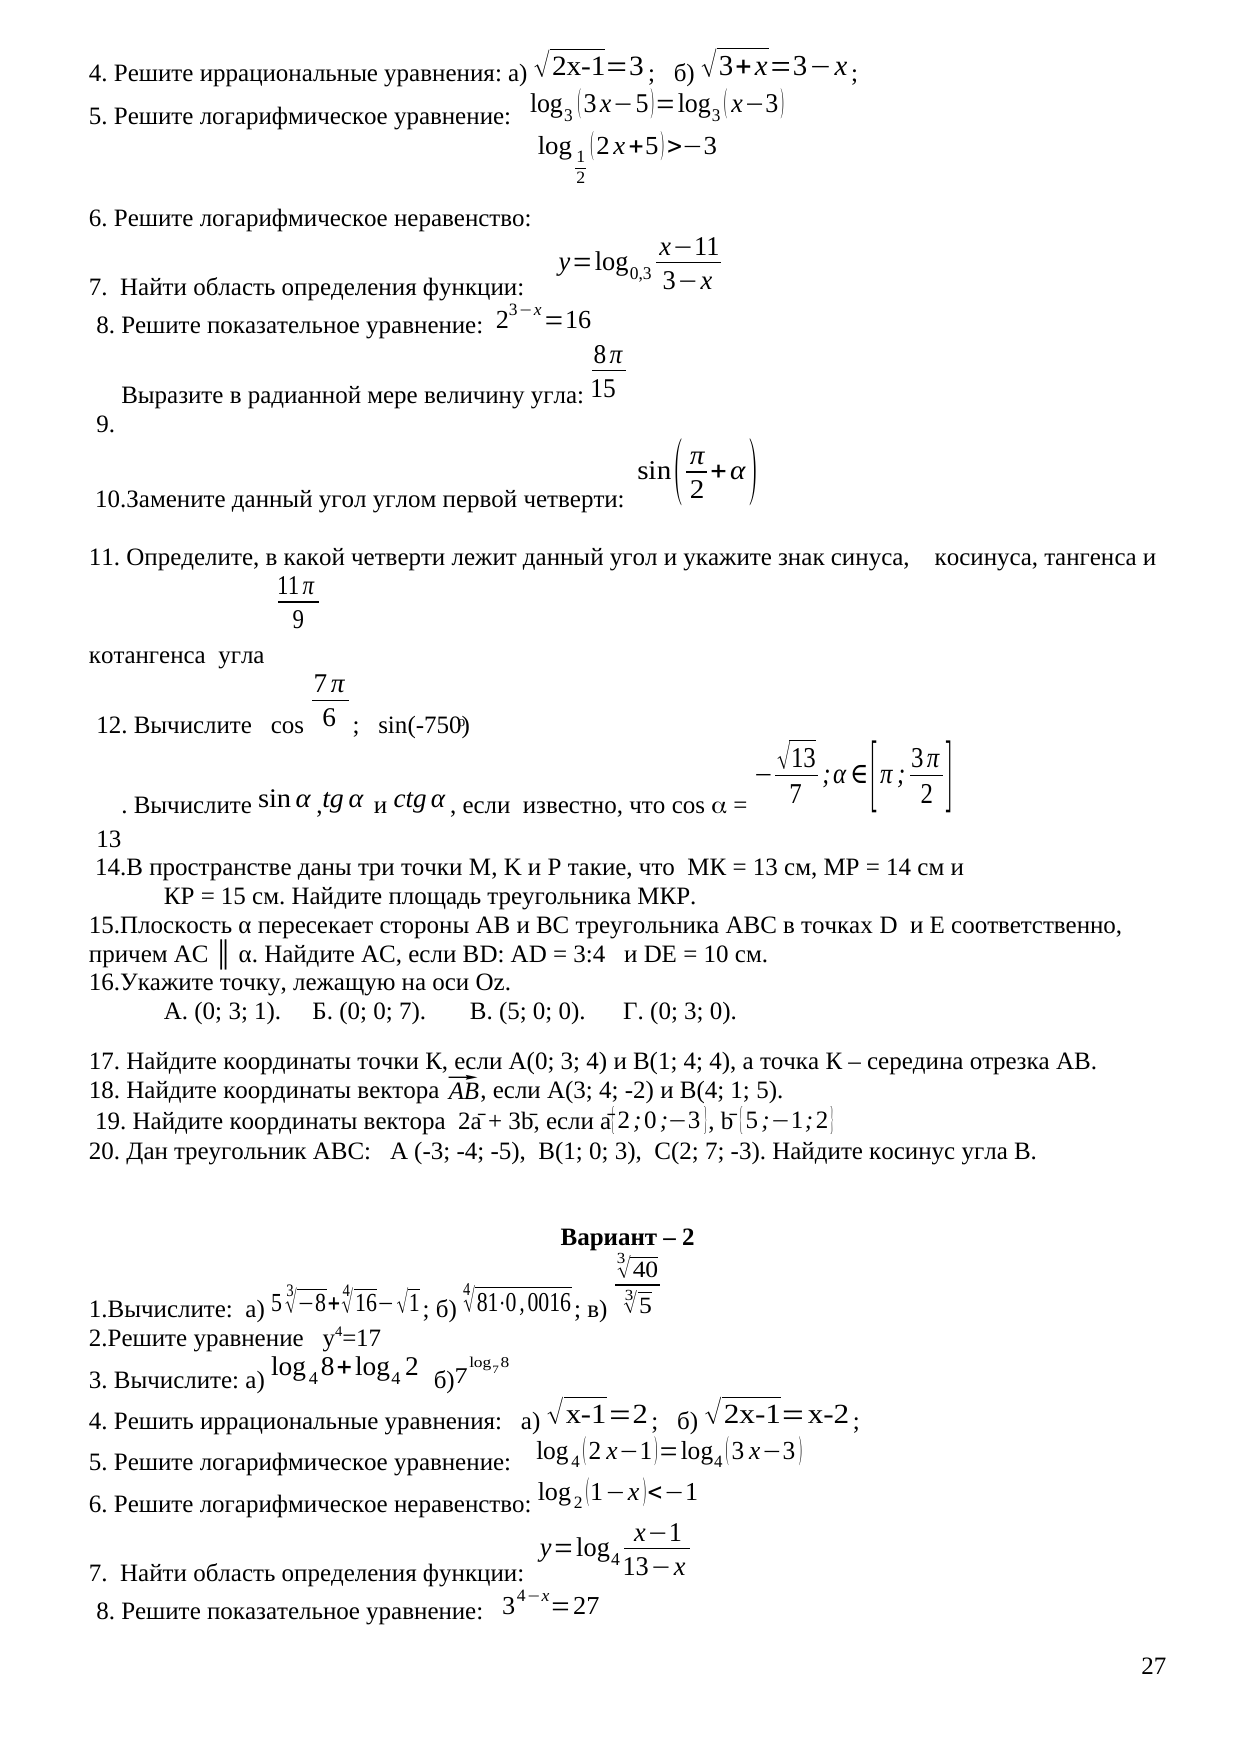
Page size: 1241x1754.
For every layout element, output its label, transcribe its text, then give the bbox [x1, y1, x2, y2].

text 12. Вычислите cos ; sin(-750ͦ) [96, 669, 1166, 738]
text 13. Вычислите , и , если известно, что cos = [96, 738, 1166, 852]
text 4. Решить иррациональные уравнения: а) ; б) ; [89, 1393, 1166, 1435]
text 5. Решите логарифмическое уравнение: [89, 1435, 1166, 1476]
text 2.Решите уравнение y4=17 [89, 1323, 1166, 1352]
text 1.Вычислите: а) ; б) ; в) [89, 1251, 1166, 1323]
text 19. Найдите координаты вектора 2а̄ + 3b̄, если а̄, b̄ [89, 1105, 1166, 1136]
text 18. Найдите координаты вектора , если А(3; 4; -2) и В(4; 1; 5). [89, 1074, 1166, 1105]
text 6. Решите логарифмическое неравенство: [89, 1476, 1166, 1517]
text 11. Определите, в какой четверти лежит данный угол и укажите знак синуса, косинуса, тангенса и котангенса угла [89, 513, 1166, 669]
text 5. Решите логарифмическое уравнение: [89, 87, 1166, 130]
text 8. Решите показательное уравнение: [96, 1587, 1166, 1625]
text 6. Решите логарифмическое неравенство: [89, 130, 1166, 232]
text 7. Найти область определения функции: [89, 1517, 1166, 1587]
text 8. Решите показательное уравнение: [96, 301, 1166, 339]
text 9. Выразите в радианной мере величину угла: [96, 339, 1166, 437]
text 7. Найти область определения функции: [89, 232, 1166, 301]
text 16.Укажите точку, лежащую на оси Оz. [89, 967, 1166, 996]
text 10.Замените данный угол углом первой четверти: [89, 437, 1166, 513]
text 3. Вычислите: а) б) [89, 1352, 1166, 1393]
text 14.В пространстве даны три точки M, K и P такие, что МК = 13 см, МР = 14 см и [89, 852, 1166, 881]
list КР = 15 см. Найдите площадь треугольника МКР. [164, 881, 1166, 910]
text 4. Решите иррациональные уравнения: а) ; б) ; [89, 44, 1166, 87]
list А. (0; 3; 1). Б. (0; 0; 7). В. (5; 0; 0). Г. (0; 3; 0). [164, 996, 1166, 1025]
text 20. Дан треугольник АВС: А (-3; -4; -5), В(1; 0; 3), С(2; 7; -3). Найдите косинус угла В. [89, 1136, 1166, 1164]
text 17. Найдите координаты точки К, если А(0; 3; 4) и В(1; 4; 4), а точка К – середина отрезка АВ. [89, 1046, 1166, 1074]
text 15.Плоскость α пересекает стороны АВ и ВС треугольника АВС в точках D и Е соответственно, причем АС ║ α. Найдите АС, если ВD: АD = 3:4 и DE = 10 см. [89, 910, 1166, 967]
text Вариант – 2 [89, 1222, 1166, 1251]
